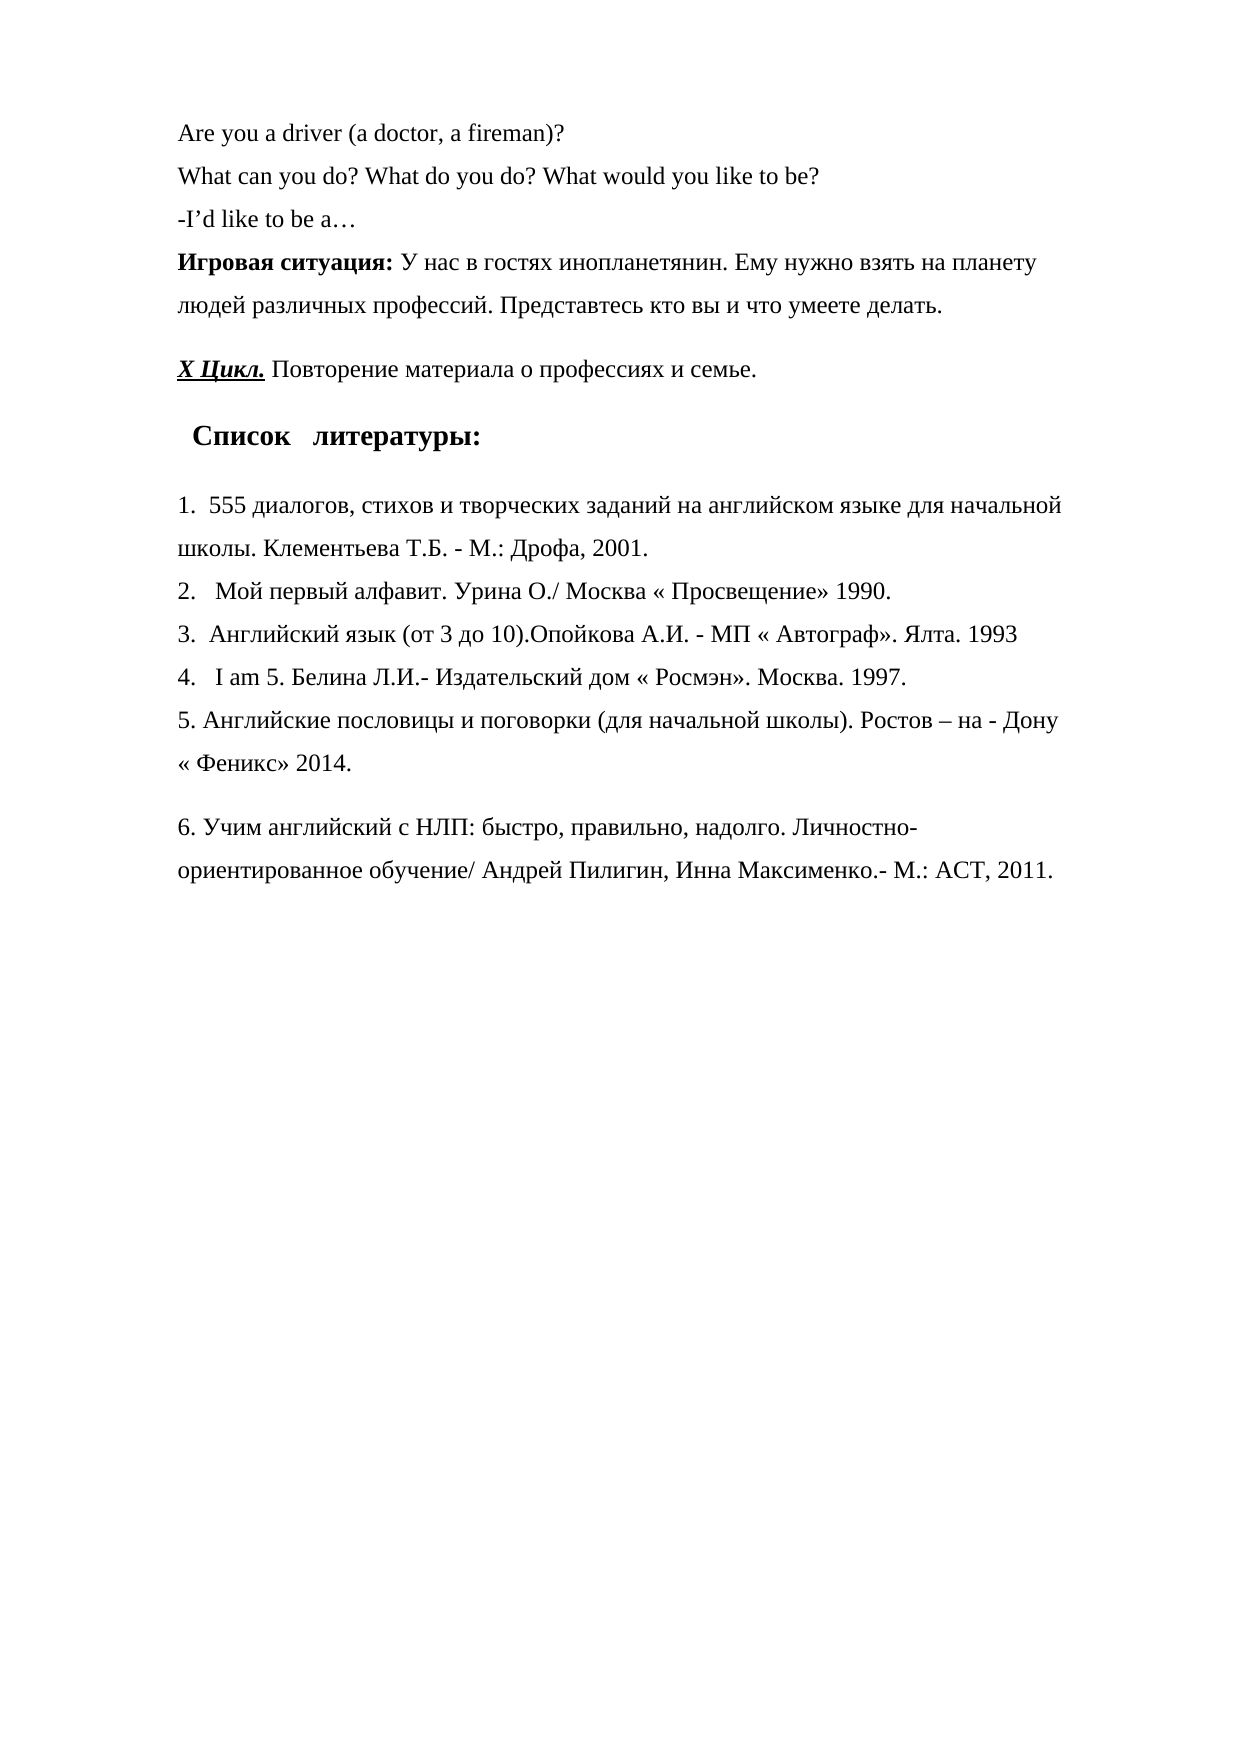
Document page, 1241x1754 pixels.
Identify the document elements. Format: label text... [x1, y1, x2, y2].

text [177, 118, 1063, 319]
text 1. 555 диалогов, стихов и творческих заданий на английском языке для начальной школы. Клементьева Т.Б. - М.: Дрофа, 2001. 2. Мой первый алфавит. Урина О./ Москва « Просвещение» 1990. 3. Английский язык (от 3 до 10).Опойкова А.И. - МП « Автограф». Ялта. 1993 4. I am 5. Белина Л.И.- Издательский дом « Росмэн». Москва. 1997. 5. Английские пословицы и поговорки (для начальной школы). Ростов – на - Дону « Феникс» 2014. [177, 490, 1063, 777]
text X Цикл. Повторение материала о профессиях и семье. [177, 354, 1063, 383]
text Список литературы: [177, 418, 1063, 452]
text 6. Учим английский с НЛП: быстро, правильно, надолго. Личностно- ориентированное обучение/ Андрей Пилигин, Инна Максименко.- М.: АСТ, 2011. [177, 812, 1063, 884]
